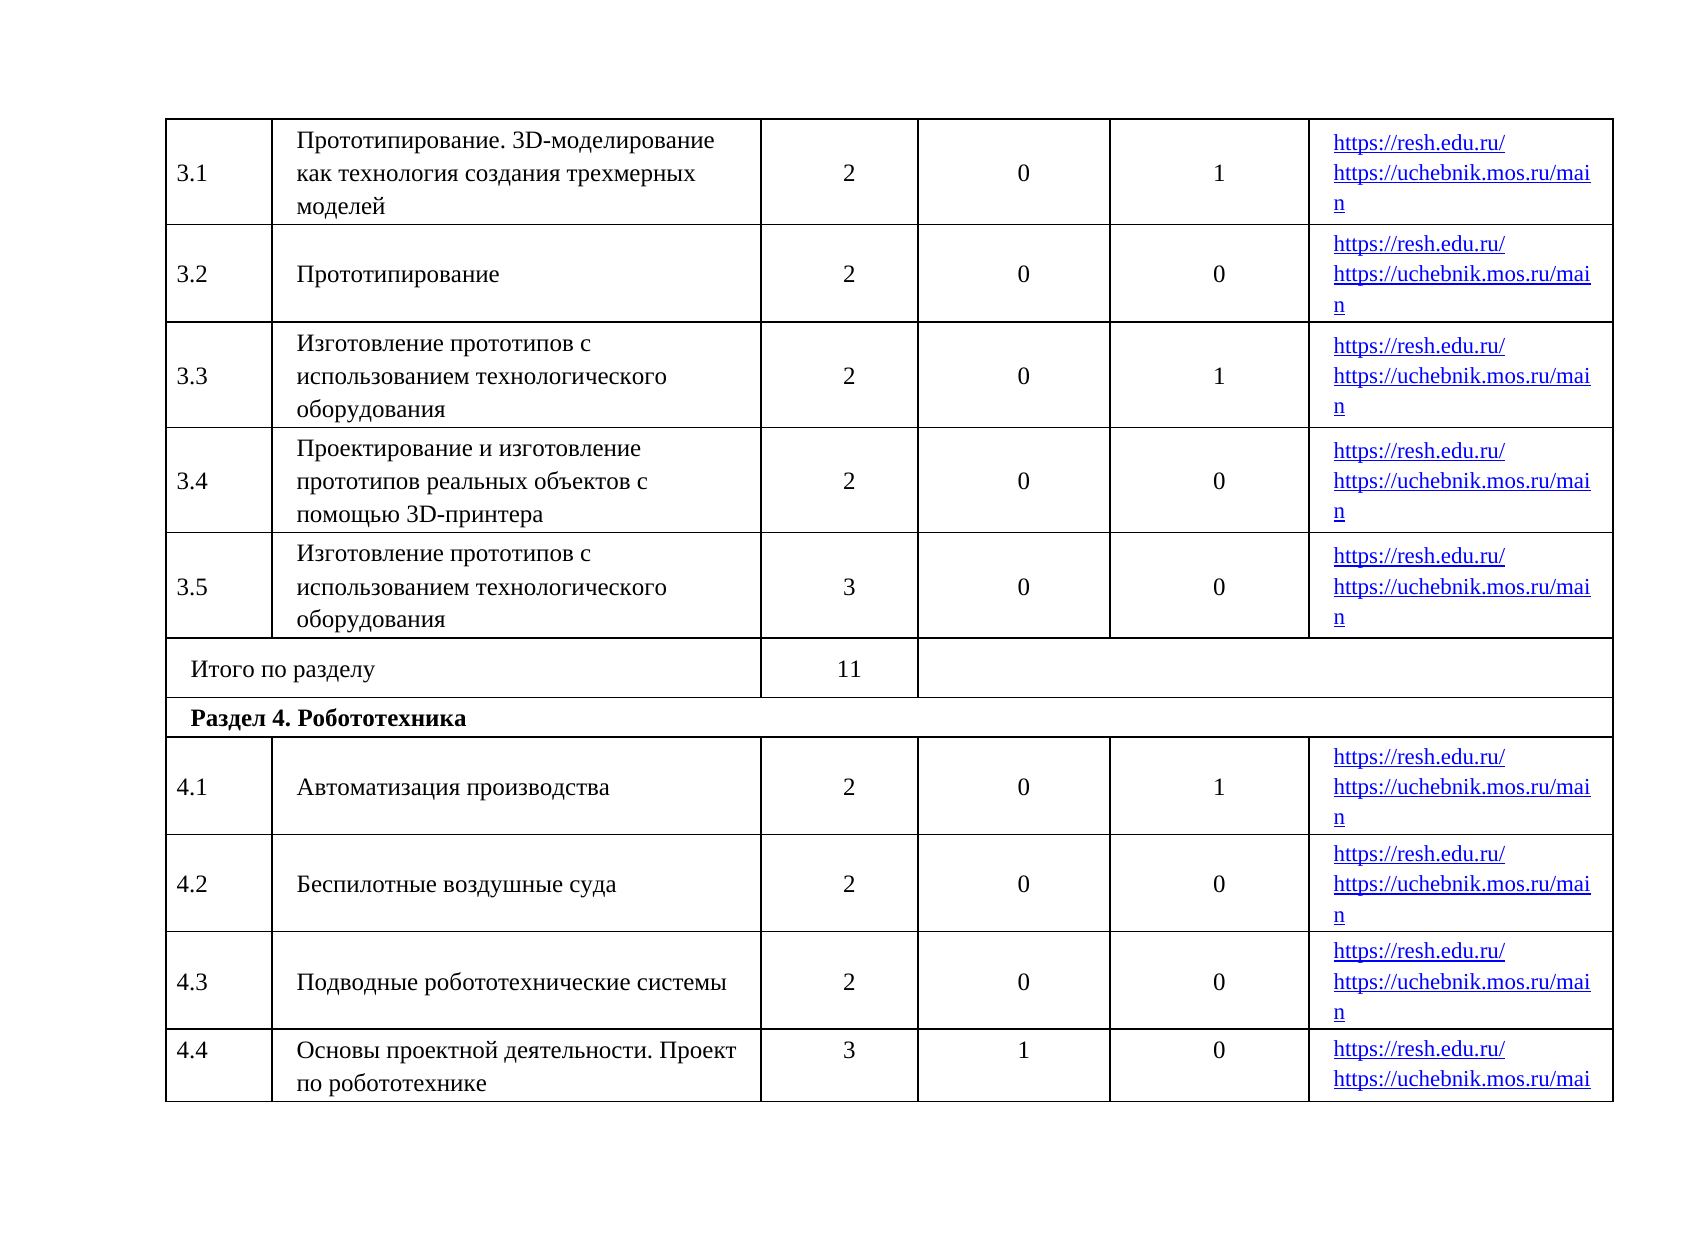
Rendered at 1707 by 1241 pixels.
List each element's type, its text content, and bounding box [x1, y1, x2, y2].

table_cell 0 [919, 225, 1109, 321]
table_cell 0 [1111, 225, 1308, 321]
table_cell Подводные робототехнические системы [273, 932, 760, 1028]
table_cell 0 [1111, 1030, 1308, 1101]
table_cell 2 [762, 932, 917, 1028]
table_cell Автоматизация производства [273, 738, 760, 833]
table_cell 0 [1111, 835, 1308, 931]
table_cell 0 [919, 533, 1109, 637]
table_cell 3.1 [167, 120, 271, 223]
table_cell 4.4 [167, 1030, 271, 1101]
table_cell 1 [1111, 323, 1308, 426]
table_cell https://resh.edu.ru/ https://uchebnik.mos.ru/main [1310, 533, 1612, 637]
table_cell 3 [762, 1030, 917, 1101]
table_cell 4.1 [167, 738, 271, 833]
table_cell 4.2 [167, 835, 271, 931]
table_cell https://resh.edu.ru/ https://uchebnik.mos.ru/main [1310, 738, 1612, 833]
table_cell Раздел 4. Робототехника [167, 698, 1612, 736]
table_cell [1310, 225, 1612, 321]
table_cell 3.5 [167, 533, 271, 637]
table_cell Беспилотные воздушные суда [273, 835, 760, 931]
table_cell https://resh.edu.ru/ https://uchebnik.mos.ru/main [1310, 835, 1612, 931]
table_cell 3.3 [167, 323, 271, 426]
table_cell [1310, 120, 1612, 223]
table_cell 4.3 [167, 932, 271, 1028]
table_cell 3 [762, 533, 917, 637]
table_cell 0 [919, 932, 1109, 1028]
table_cell 0 [919, 323, 1109, 426]
table_cell Итого по разделу [167, 639, 760, 697]
table_cell https://resh.edu.ru/ https://uchebnik.mos.ru/main [1310, 428, 1612, 532]
table_cell 1 [1111, 120, 1308, 223]
table_cell 1 [919, 1030, 1109, 1101]
table_cell 0 [1111, 428, 1308, 532]
table_cell 2 [762, 428, 917, 532]
table_cell Прототипирование. 3D-моделирование как технология создания трехмерных моделей [273, 120, 760, 223]
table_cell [1310, 1030, 1612, 1101]
table_cell https://resh.edu.ru/ https://uchebnik.mos.ru/main [1310, 323, 1612, 426]
table_cell 0 [919, 428, 1109, 532]
table_cell 0 [1111, 932, 1308, 1028]
table_cell 2 [762, 120, 917, 223]
table_cell 3.4 [167, 428, 271, 532]
table_cell 2 [762, 225, 917, 321]
table_cell 2 [762, 835, 917, 931]
table_cell Изготовление прототипов с использованием технологического оборудования [273, 323, 760, 426]
table_cell 0 [919, 120, 1109, 223]
table_cell Прототипирование [273, 225, 760, 321]
table_cell 0 [1111, 533, 1308, 637]
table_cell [273, 1030, 760, 1101]
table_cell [1310, 932, 1612, 1028]
table_cell 11 [762, 639, 917, 697]
table_cell 1 [1111, 738, 1308, 833]
table_cell 2 [762, 323, 917, 426]
table_cell Изготовление прототипов с использованием технологического оборудования [273, 533, 760, 637]
table_cell Проектирование и изготовление прототипов реальных объектов с помощью 3D-принтера [273, 428, 760, 532]
table_cell 2 [762, 738, 917, 833]
table_cell [919, 639, 1612, 697]
table_cell 3.2 [167, 225, 271, 321]
table_cell 0 [919, 835, 1109, 931]
table_cell 0 [919, 738, 1109, 833]
